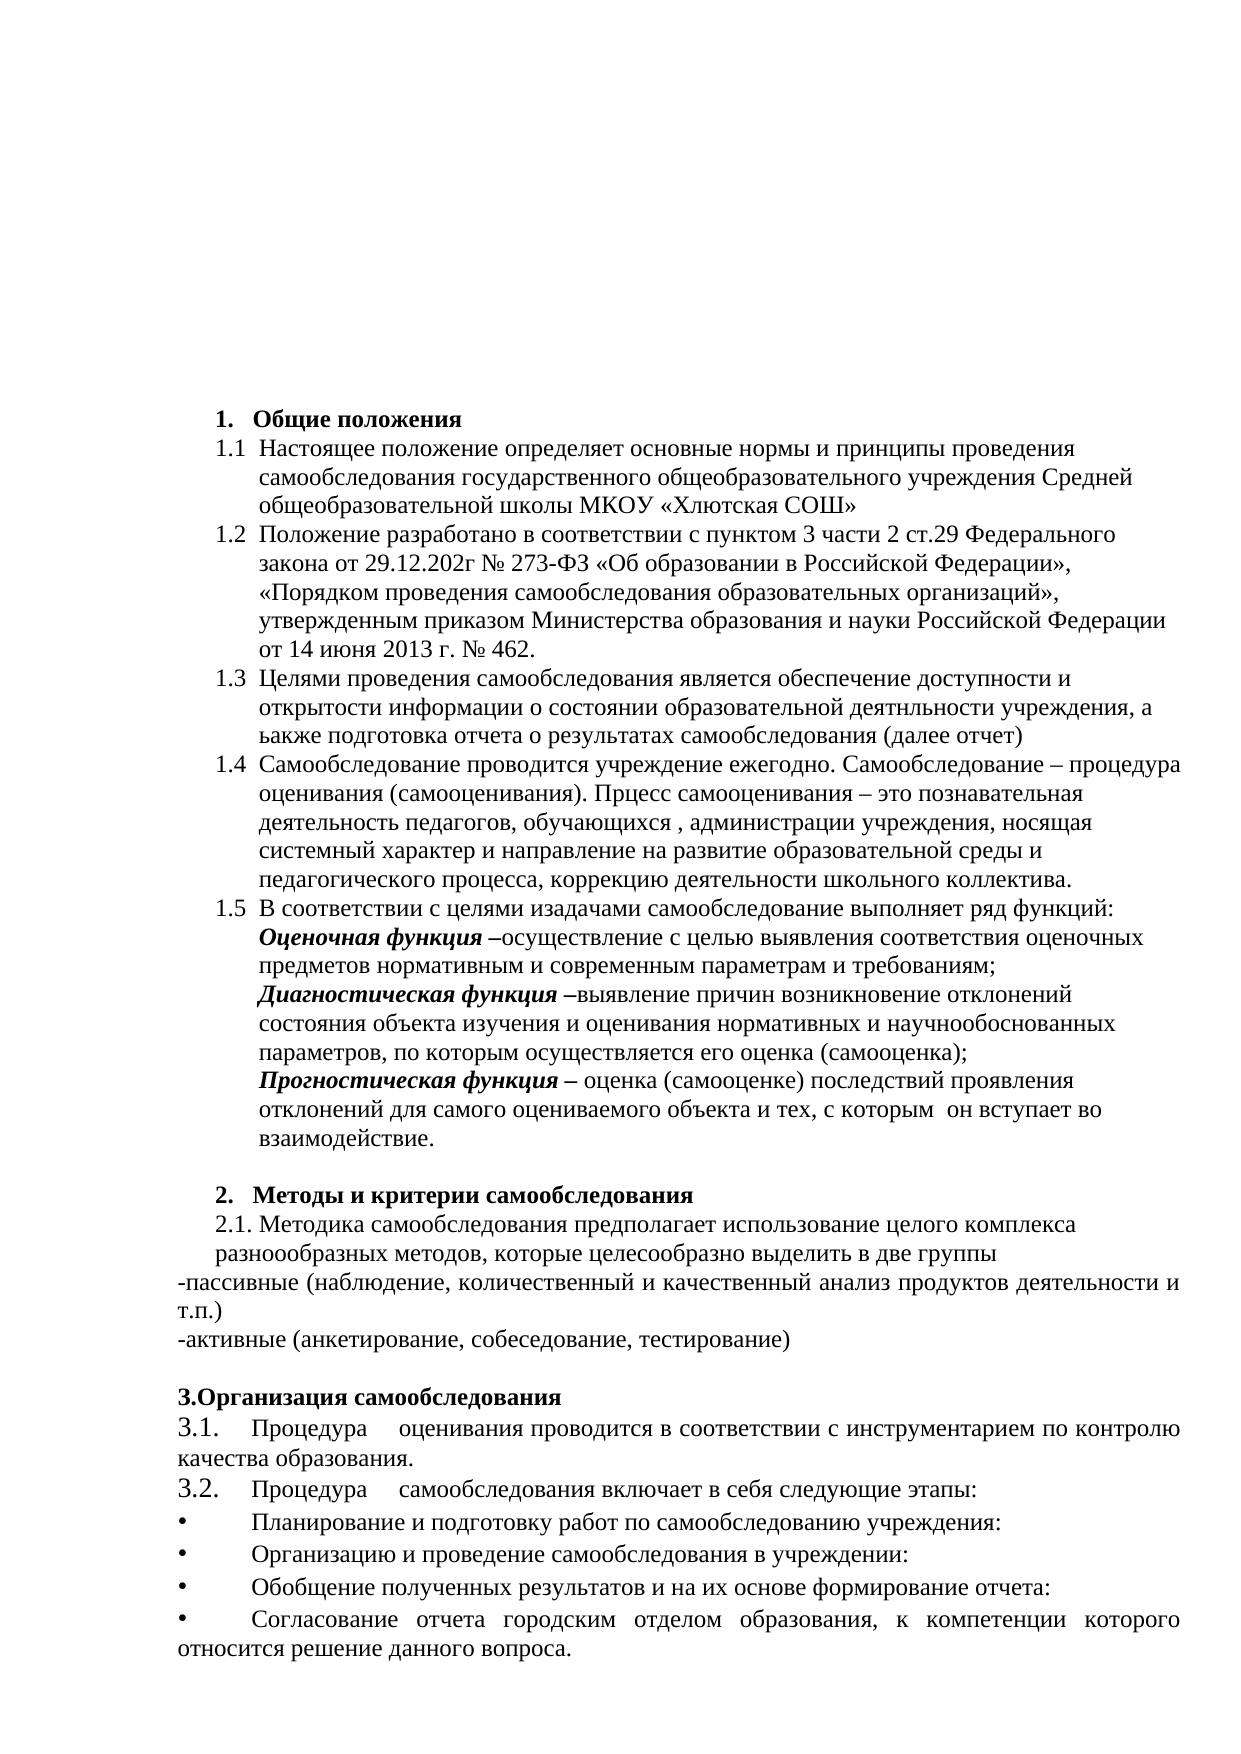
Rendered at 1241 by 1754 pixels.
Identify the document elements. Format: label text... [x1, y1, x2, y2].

text З.Организация самообследования [177, 1382, 1181, 1410]
list Процедура оценивания проводится в соответствии с инструментарием по контролю качества образования. [177, 1410, 1181, 1471]
list Положение разработано в соответствии с пунктом 3 части 2 ст.29 Федерального закона от 29.12.202г № 273-ФЗ «Об образовании в Российской Федерации», «Порядком проведения самообследования образовательных организаций», утвержденным приказом Министерства образования и науки Российской Федерации от 14 июня 2013 г. № 462. [215, 519, 1181, 663]
list Общие положения [215, 404, 1181, 433]
text -пассивные (наблюдение, количественный и качественный анализ продуктов деятельности и т.п.) [177, 1267, 1181, 1324]
list В соответствии с целями изадачами самообследование выполняет ряд функций: [215, 893, 1181, 922]
list Планирование и подготовку работ по самообследованию учреждения: [177, 1504, 1181, 1536]
text Диагностическая функция –выявление причин возникновение отклонений состояния объекта изучения и оценивания нормативных и научнообоснованных параметров, по которым осуществляется его оценка (самооценка); [258, 979, 1181, 1065]
text Оценочная функция –осуществление с целью выявления соответствия оценочных предметов нормативным и современным параметрам и требованиям; [258, 922, 1181, 979]
list Целями проведения самообследования является обеспечение доступности и открытости информации о состоянии образовательной деятнльности учреждения, а ьакже подготовка отчета о результатах самообследования (далее отчет) [215, 663, 1181, 749]
list Методы и критерии самообследования [215, 1180, 1181, 1209]
text 2.1. Методика самообследования предполагает использование целого комплекса разноообразных методов, которые целесообразно выделить в две группы [215, 1209, 1181, 1267]
text Прогностическая функция – оценка (самооценке) последствий проявления отклонений для самого оцениваемого объекта и тех, с которым он вступает во взаимодействие. [258, 1065, 1181, 1152]
list Согласование отчета городским отделом образования, к компетенции которого относится решение данного вопроса. [177, 1601, 1181, 1662]
list Самообследование проводится учреждение ежегодно. Самообследование – процедура оценивания (самооценивания). Прцесс самооценивания – это познавательная деятельность педагогов, обучающихся , администрации учреждения, носящая системный характер и направление на развитие образовательной среды и педагогического процесса, коррекцию деятельности школьного коллектива. [215, 749, 1181, 893]
list Обобщение полученных результатов и на их основе формирование отчета: [177, 1569, 1181, 1601]
text -активные (анкетирование, собеседование, тестирование) [177, 1324, 1181, 1353]
list Процедура самообследования включает в себя следующие этапы: [177, 1471, 1181, 1504]
list Организацию и проведение самообследования в учреждении: [177, 1536, 1181, 1569]
list Настоящее положение определяет основные нормы и принципы проведения самообследования государственного общеобразовательного учреждения Средней общеобразовательной школы МКОУ «Хлютская СОШ» [215, 433, 1181, 519]
